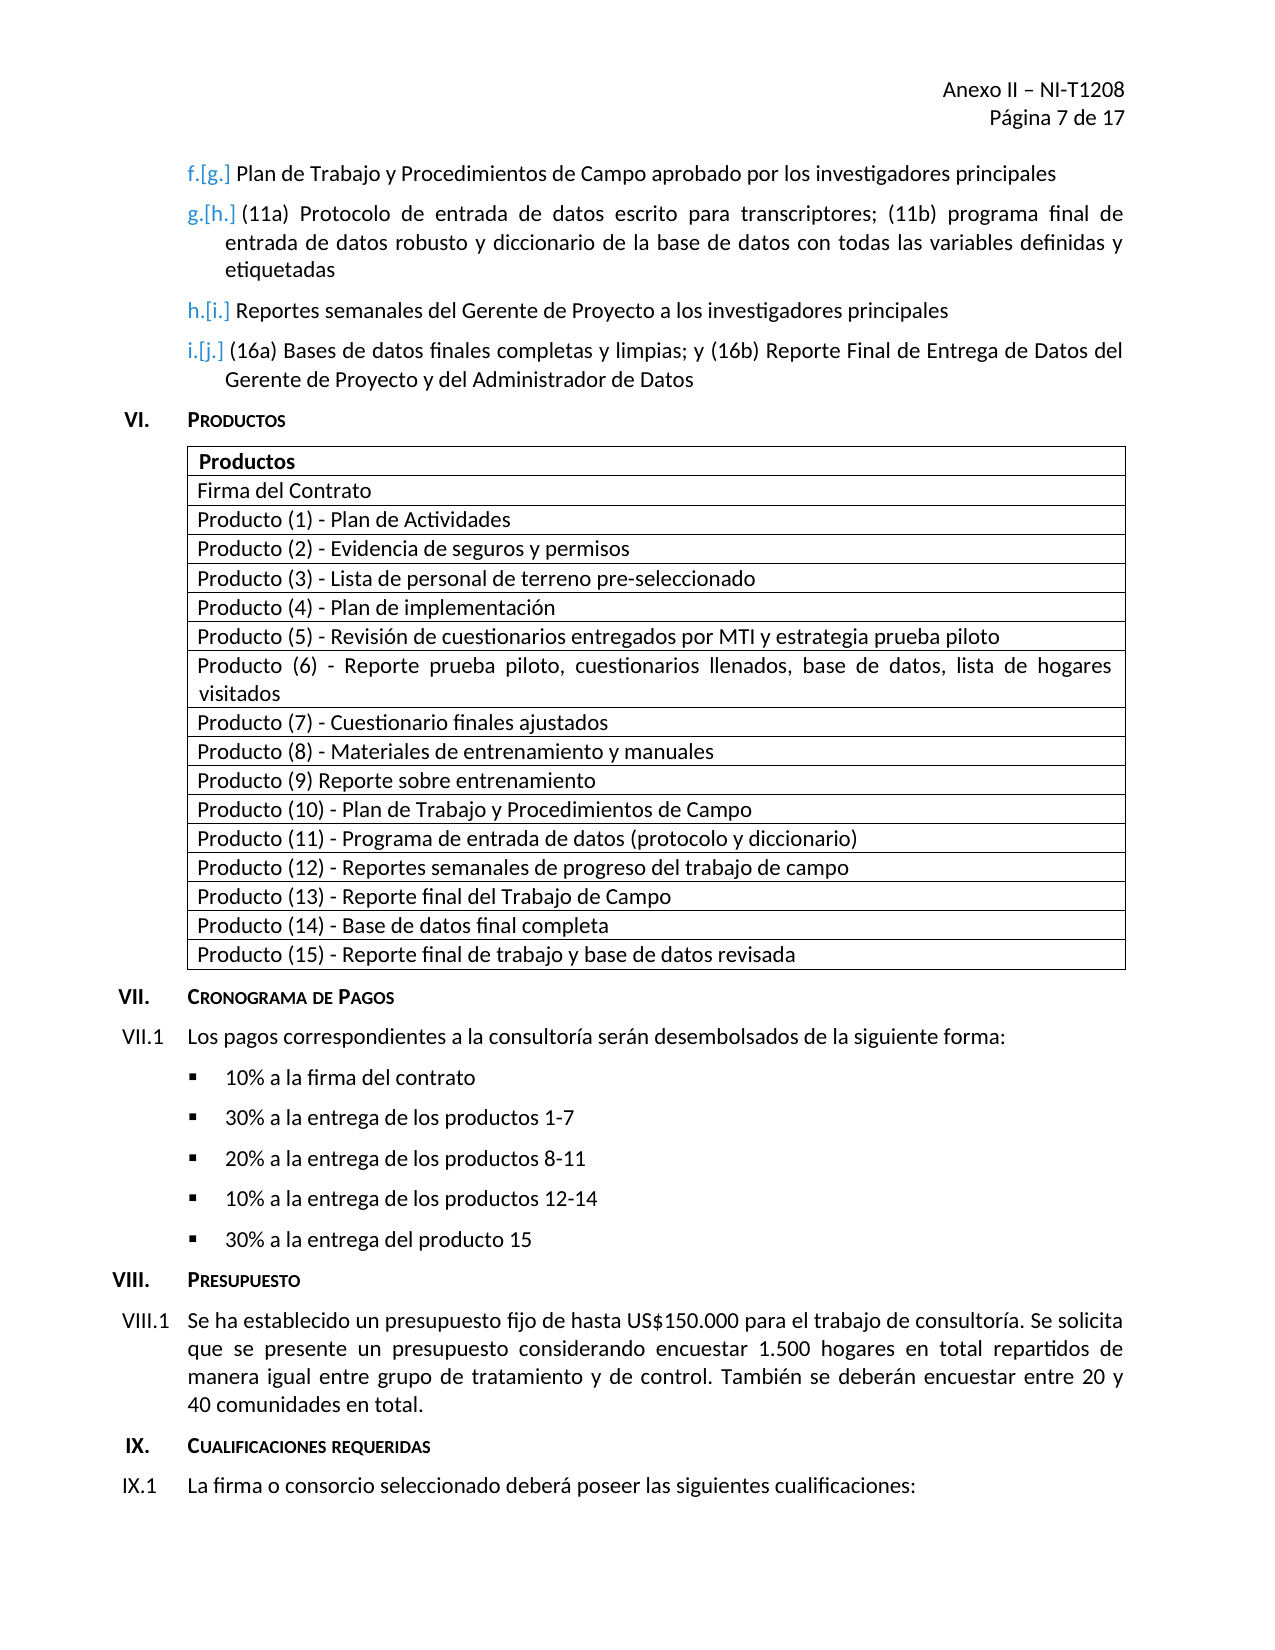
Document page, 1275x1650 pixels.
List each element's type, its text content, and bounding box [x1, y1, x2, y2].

table_cell Producto (14) - Base de datos final completa [188, 911, 1125, 939]
list 10% a la entrega de los productos 12-14 [187, 1184, 1125, 1213]
list 10% a la firma del contrato [187, 1063, 1125, 1091]
table_cell Producto (2) - Evidencia de seguros y permisos [188, 535, 1125, 563]
table_cell Producto (1) - Plan de Actividades [188, 506, 1125, 533]
list 30% a la entrega del producto 15 [187, 1225, 1125, 1253]
list Productos [150, 405, 1125, 433]
list (11a) Protocolo de entrada de datos escrito para transcriptores; (11b) programa final de entrada de datos robusto y diccionario de la base de datos con todas las variables definidas y etiquetadas [187, 199, 1125, 284]
list Cronograma de Pagos [150, 982, 1125, 1010]
list (16a) Bases de datos finales completas y limpias; y (16b) Reporte Final de Entrega de Datos del Gerente de Proyecto y del Administrador de Datos [187, 337, 1125, 393]
table_cell Producto (11) - Programa de entrada de datos (protocolo y diccionario) [188, 824, 1125, 852]
table_cell Producto (13) - Reporte final del Trabajo de Campo [188, 882, 1125, 910]
table_cell Producto (10) - Plan de Trabajo y Procedimientos de Campo [188, 795, 1125, 823]
table_cell Producto (5) - Revisión de cuestionarios entregados por MTI y estrategia prueba piloto [188, 622, 1125, 650]
table_cell Producto (7) - Cuestionario finales ajustados [188, 708, 1125, 736]
list Plan de Trabajo y Procedimientos de Campo aprobado por los investigadores principales [187, 159, 1125, 187]
list 20% a la entrega de los productos 8-11 [187, 1144, 1125, 1172]
list 30% a la entrega de los productos 1-7 [187, 1103, 1125, 1132]
table_cell Producto (3) - Lista de personal de terreno pre-seleccionado [188, 564, 1125, 592]
table_cell Producto (8) - Materiales de entrenamiento y manuales [188, 737, 1125, 765]
table_cell Producto (15) - Reporte final de trabajo y base de datos revisada [188, 940, 1125, 968]
list La firma o consorcio seleccionado deberá poseer las siguientes cualificaciones: [122, 1471, 1125, 1499]
list Se ha establecido un presupuesto fijo de hasta US$150.000 para el trabajo de consultoría. Se solicita que se presente un presupuesto considerando encuestar 1.500 hogares en total repartidos de manera igual entre grupo de tratamiento y de control. También se deberán encuestar entre 20 y 40 comunidades en total. [122, 1306, 1125, 1418]
table_cell Producto (6) - Reporte prueba piloto, cuestionarios llenados, base de datos, lista de hogares visitados [188, 651, 1125, 707]
table_cell Producto (4) - Plan de implementación [188, 593, 1125, 621]
table_cell Producto (12) - Reportes semanales de progreso del trabajo de campo [188, 853, 1125, 881]
table_cell Firma del Contrato [188, 476, 1125, 504]
list Presupuesto [150, 1266, 1125, 1294]
list Los pagos correspondientes a la consultoría serán desembolsados de la siguiente forma: [122, 1022, 1125, 1051]
table_header Productos [188, 447, 1125, 475]
list Reportes semanales del Gerente de Proyecto a los investigadores principales [187, 296, 1125, 324]
table_cell Producto (9) Reporte sobre entrenamiento [188, 766, 1125, 794]
list Cualificaciones requeridas [150, 1431, 1125, 1459]
